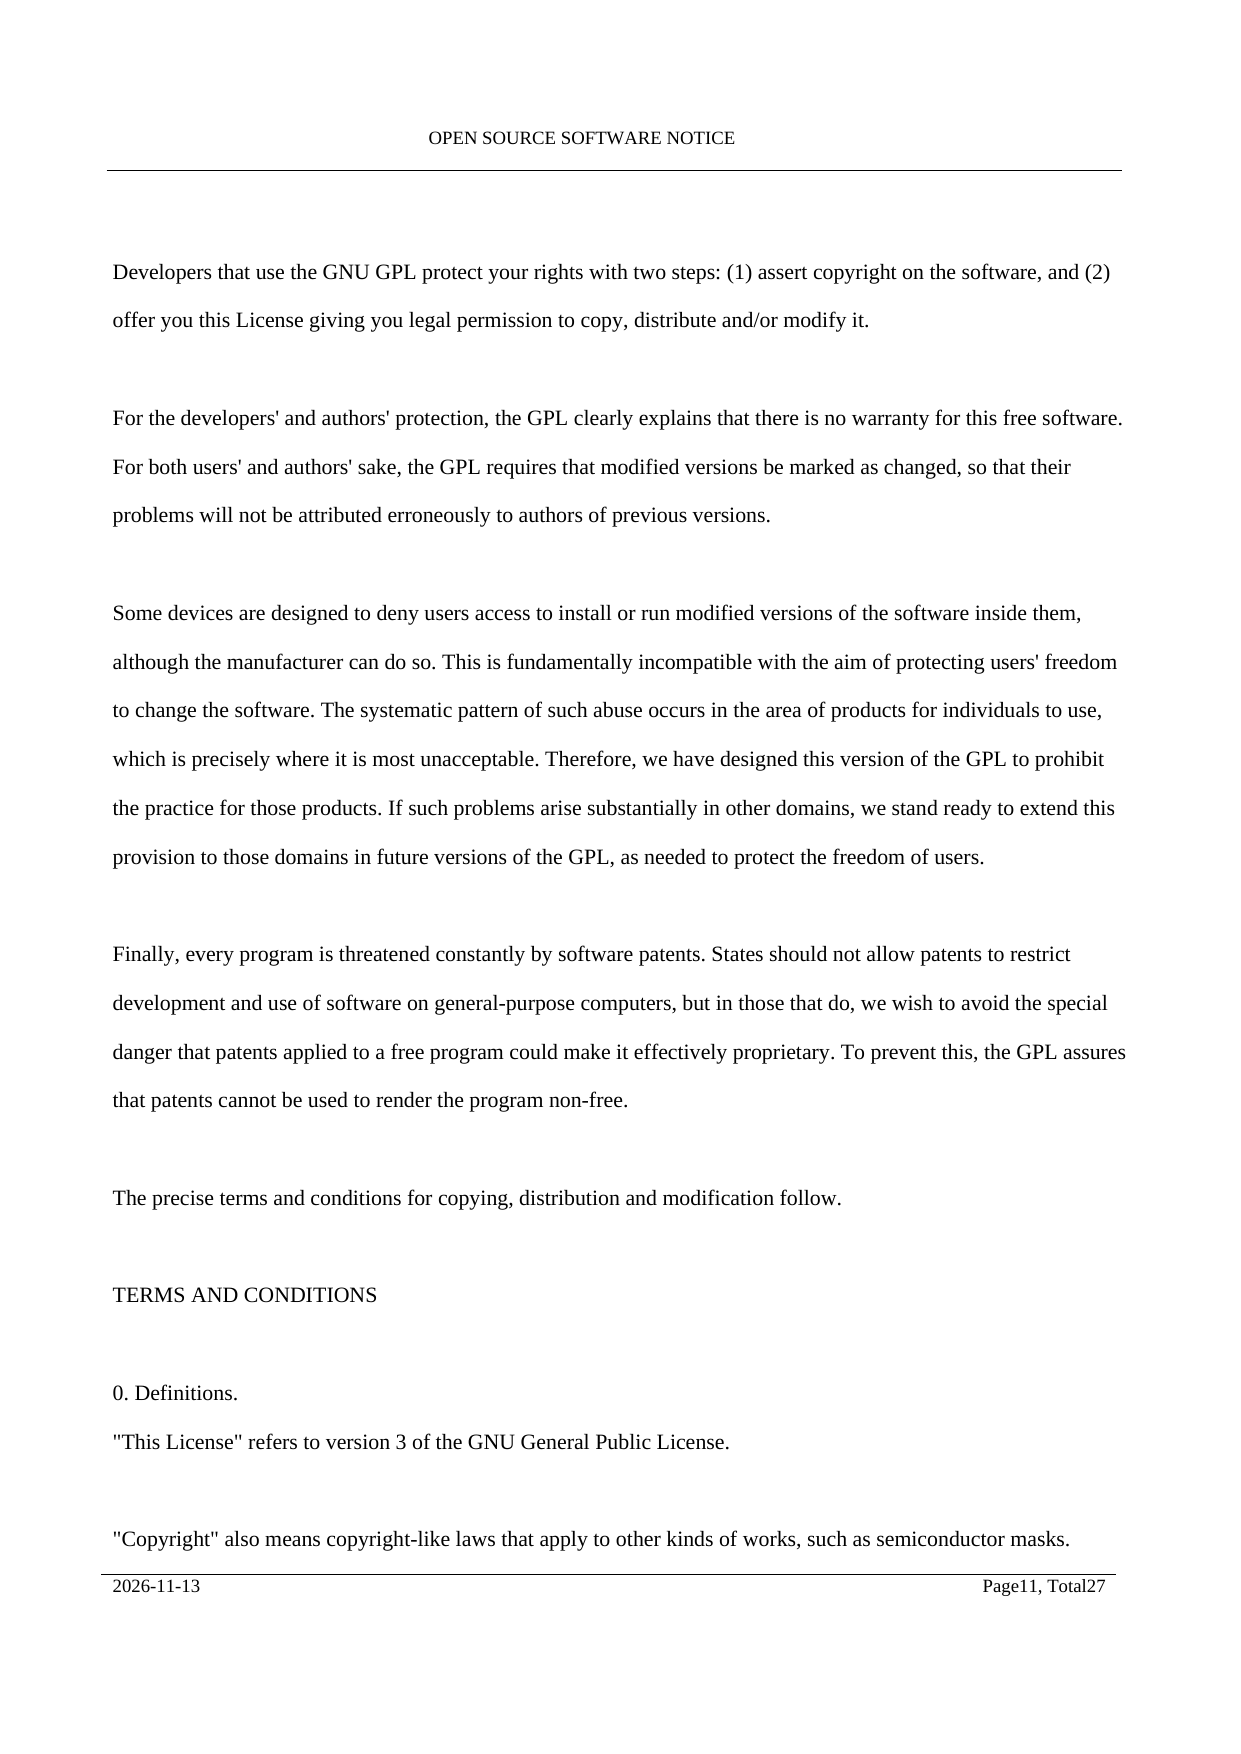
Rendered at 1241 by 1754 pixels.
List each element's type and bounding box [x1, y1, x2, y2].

text [112, 206, 1128, 1555]
